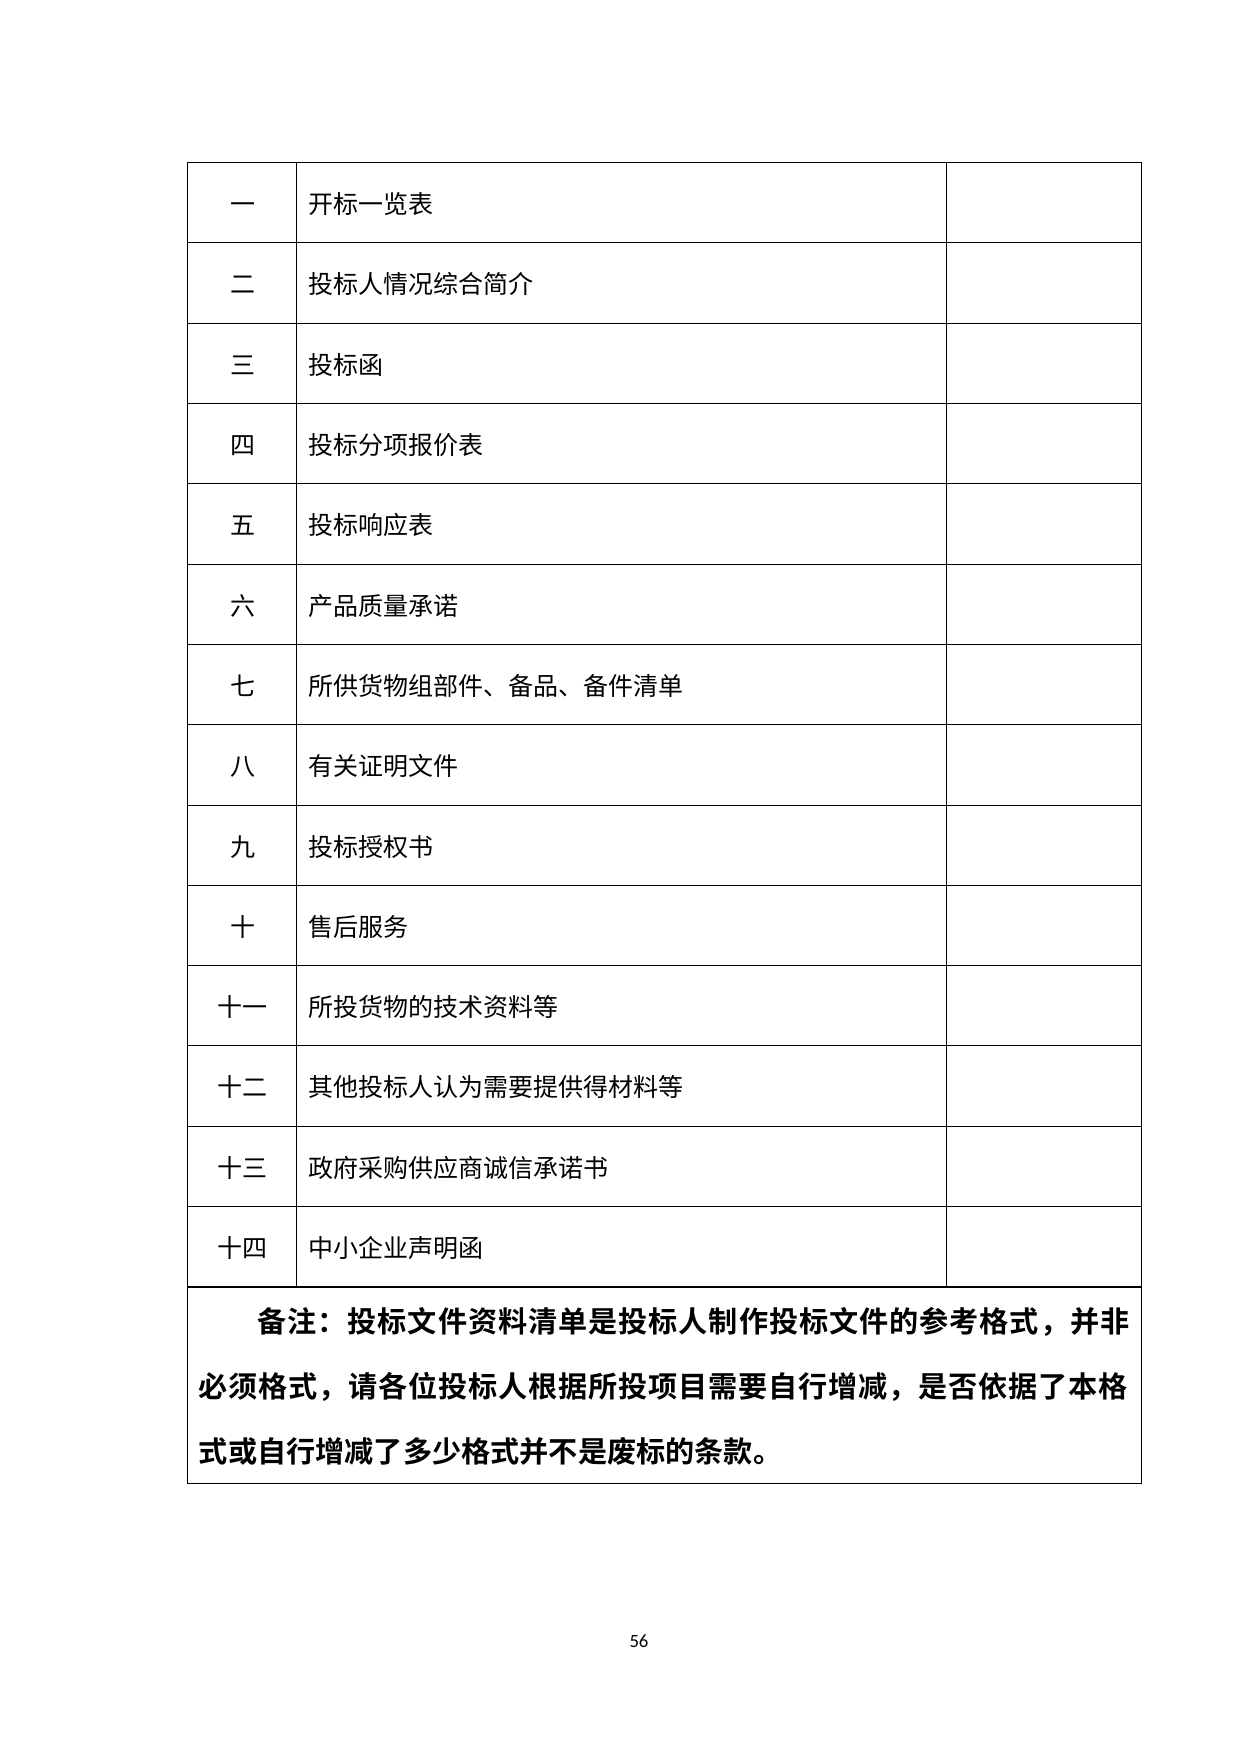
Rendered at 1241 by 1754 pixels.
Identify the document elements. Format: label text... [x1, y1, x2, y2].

table_cell 政府采购供应商诚信承诺书 [297, 1127, 946, 1206]
table_cell 有关证明文件 [297, 725, 946, 804]
table_cell 六 [188, 565, 296, 644]
table_cell 十一 [188, 966, 296, 1045]
table_cell [947, 966, 1141, 1045]
table_cell 投标响应表 [297, 484, 946, 563]
table_cell [947, 404, 1141, 483]
table_cell 七 [188, 645, 296, 724]
table_cell 三 [188, 324, 296, 403]
table_cell 其他投标人认为需要提供得材料等 [297, 1046, 946, 1126]
table_cell [947, 1046, 1141, 1126]
table_cell [947, 1207, 1141, 1286]
table_cell 十三 [188, 1127, 296, 1206]
table_cell 二 [188, 243, 296, 323]
table_cell [947, 565, 1141, 644]
table_cell 十四 [188, 1207, 296, 1286]
table_cell 一 [188, 163, 296, 242]
table_cell 九 [188, 806, 296, 885]
table_cell [947, 806, 1141, 885]
table_cell 产品质量承诺 [297, 565, 946, 644]
table_cell [947, 163, 1141, 242]
table_cell [947, 645, 1141, 724]
table_cell [947, 725, 1141, 804]
table_cell 投标分项报价表 [297, 404, 946, 483]
table_cell [947, 243, 1141, 323]
table_cell 四 [188, 404, 296, 483]
table_cell 投标人情况综合简介 [297, 243, 946, 323]
table_cell 所投货物的技术资料等 [297, 966, 946, 1045]
table_cell 五 [188, 484, 296, 563]
table_cell [947, 484, 1141, 563]
table_cell 售后服务 [297, 886, 946, 965]
table_cell [947, 324, 1141, 403]
table_cell 中小企业声明函 [297, 1207, 946, 1286]
table_cell 投标函 [297, 324, 946, 403]
table_cell 十二 [188, 1046, 296, 1126]
table_cell 十 [188, 886, 296, 965]
table_cell 备注：投标文件资料清单是投标人制作投标文件的参考格式，并非必须格式，请各位投标人根据所投项目需要自行增减，是否依据了本格式或自行增减了多少格式并不是废标的条款。 [188, 1288, 1141, 1482]
table_cell 投标授权书 [297, 806, 946, 885]
table_cell [947, 1127, 1141, 1206]
table_cell 八 [188, 725, 296, 804]
table_cell [947, 886, 1141, 965]
table_cell 所供货物组部件、备品、备件清单 [297, 645, 946, 724]
table_cell 开标一览表 [297, 163, 946, 242]
